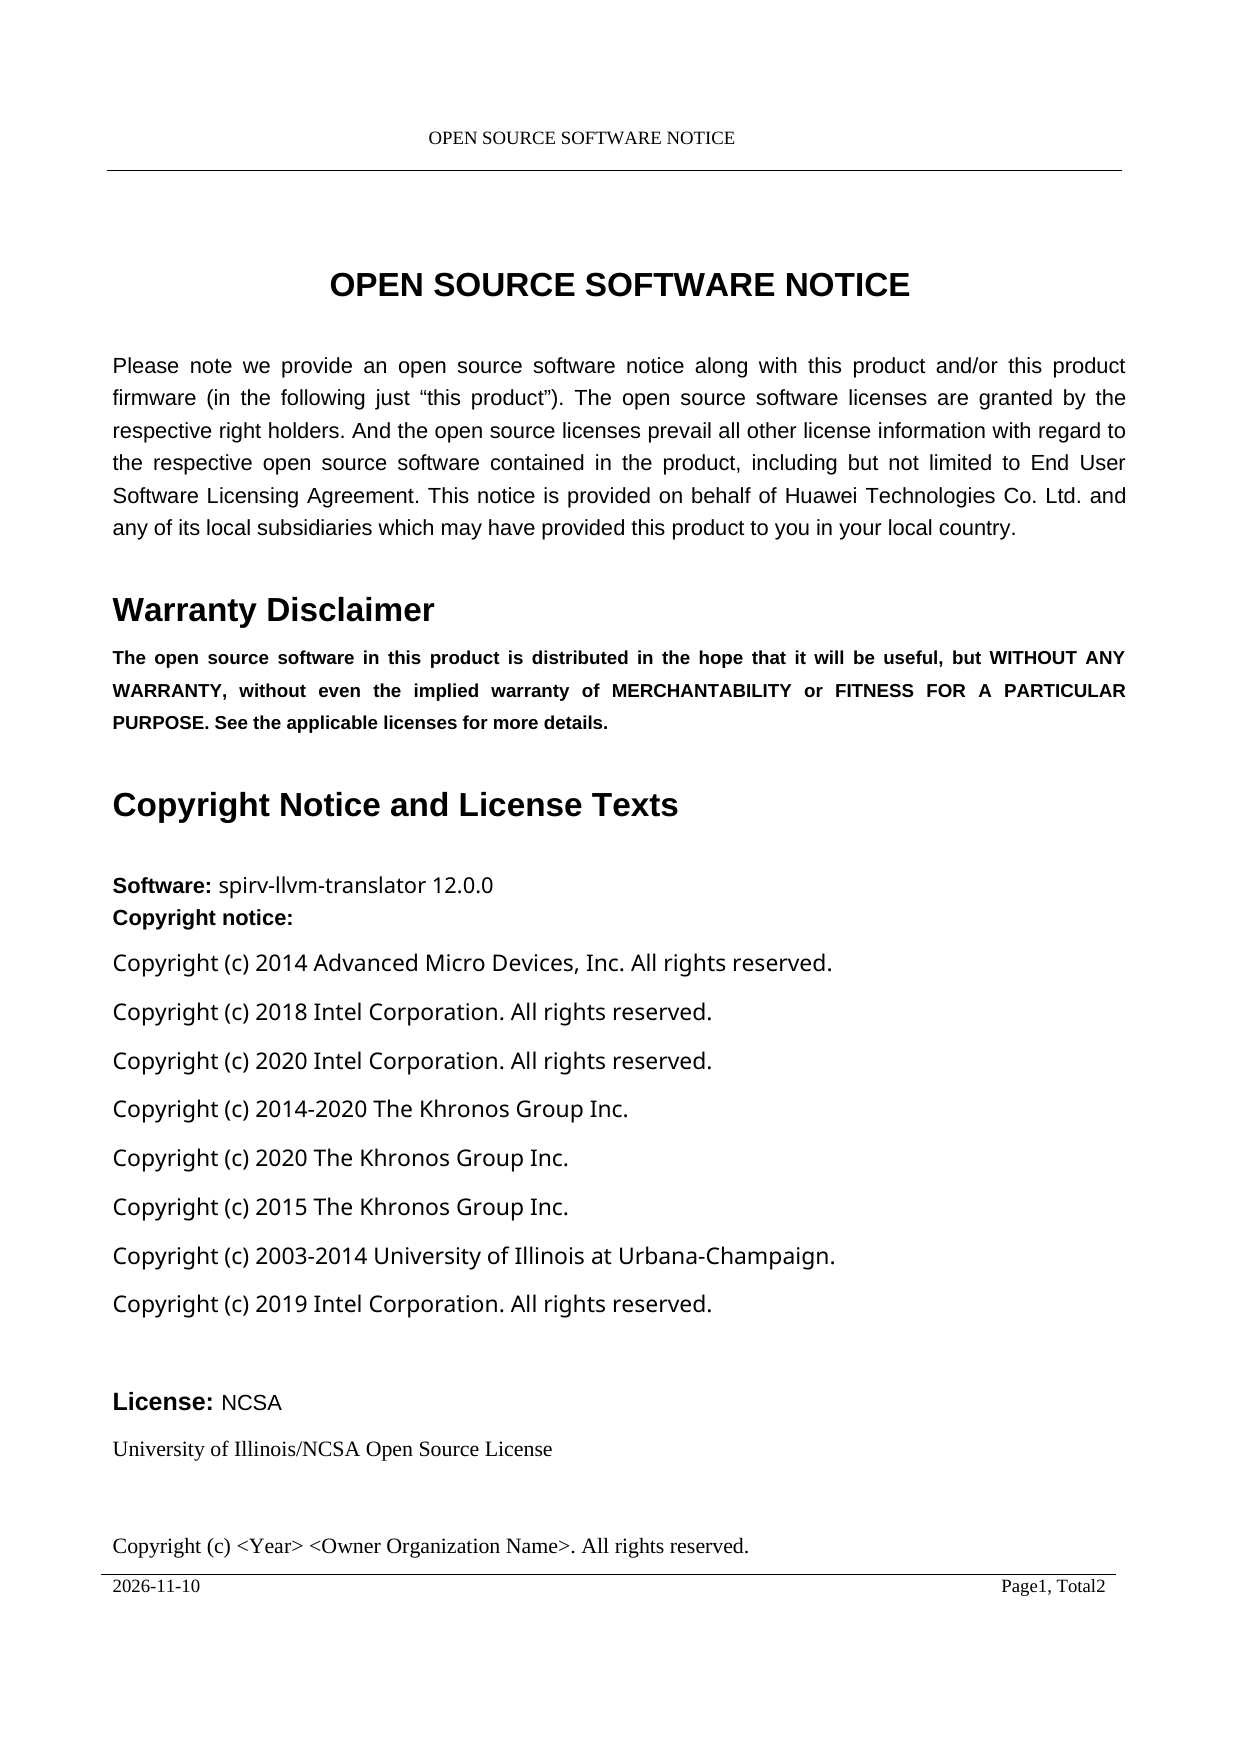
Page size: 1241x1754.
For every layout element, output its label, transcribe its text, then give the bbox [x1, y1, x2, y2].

text Copyright Notice and License Texts [112, 771, 1128, 836]
text Software: spirv-llvm-translator 12.0.0 [112, 869, 1128, 901]
text OPEN SOURCE SOFTWARE NOTICE [112, 251, 1128, 316]
text License: NCSA [112, 1385, 1128, 1418]
text Copyright notice: [112, 901, 1128, 934]
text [112, 1432, 1128, 1562]
text Please note we provide an open source software notice along with this product and/or this product firmware (in the following just “this product”). The open source software licenses are granted by the respective right holders. And the open source licenses prevail all other license information with regard to the respective open source software contained in the product, including but not limited to End User Software Licensing Agreement. This notice is provided on behalf of Huawei Technologies Co. Ltd. and any of its local subsidiaries which may have provided this product to you in your local country. [112, 349, 1128, 544]
text Copyright (c) 2014 Advanced Micro Devices, Inc. All rights reserved. Copyright (c) 2018 Intel Corporation. All rights reserved. Copyright (c) 2020 Intel Corporation. All rights reserved. Copyright (c) 2014-2020 The Khronos Group Inc. Copyright (c) 2020 The Khronos Group Inc. Copyright (c) 2015 The Khronos Group Inc. Copyright (c) 2003-2014 University of Illinois at Urbana-Champaign. Copyright (c) 2019 Intel Corporation. All rights reserved. [112, 947, 1128, 1369]
text Warranty Disclaimer [112, 576, 1128, 641]
text The open source software in this product is distributed in the hope that it will be useful, but WITHOUT ANY WARRANTY, without even the implied warranty of MERCHANTABILITY or FITNESS FOR A PARTICULAR PURPOSE. See the applicable licenses for more details. [112, 641, 1128, 739]
